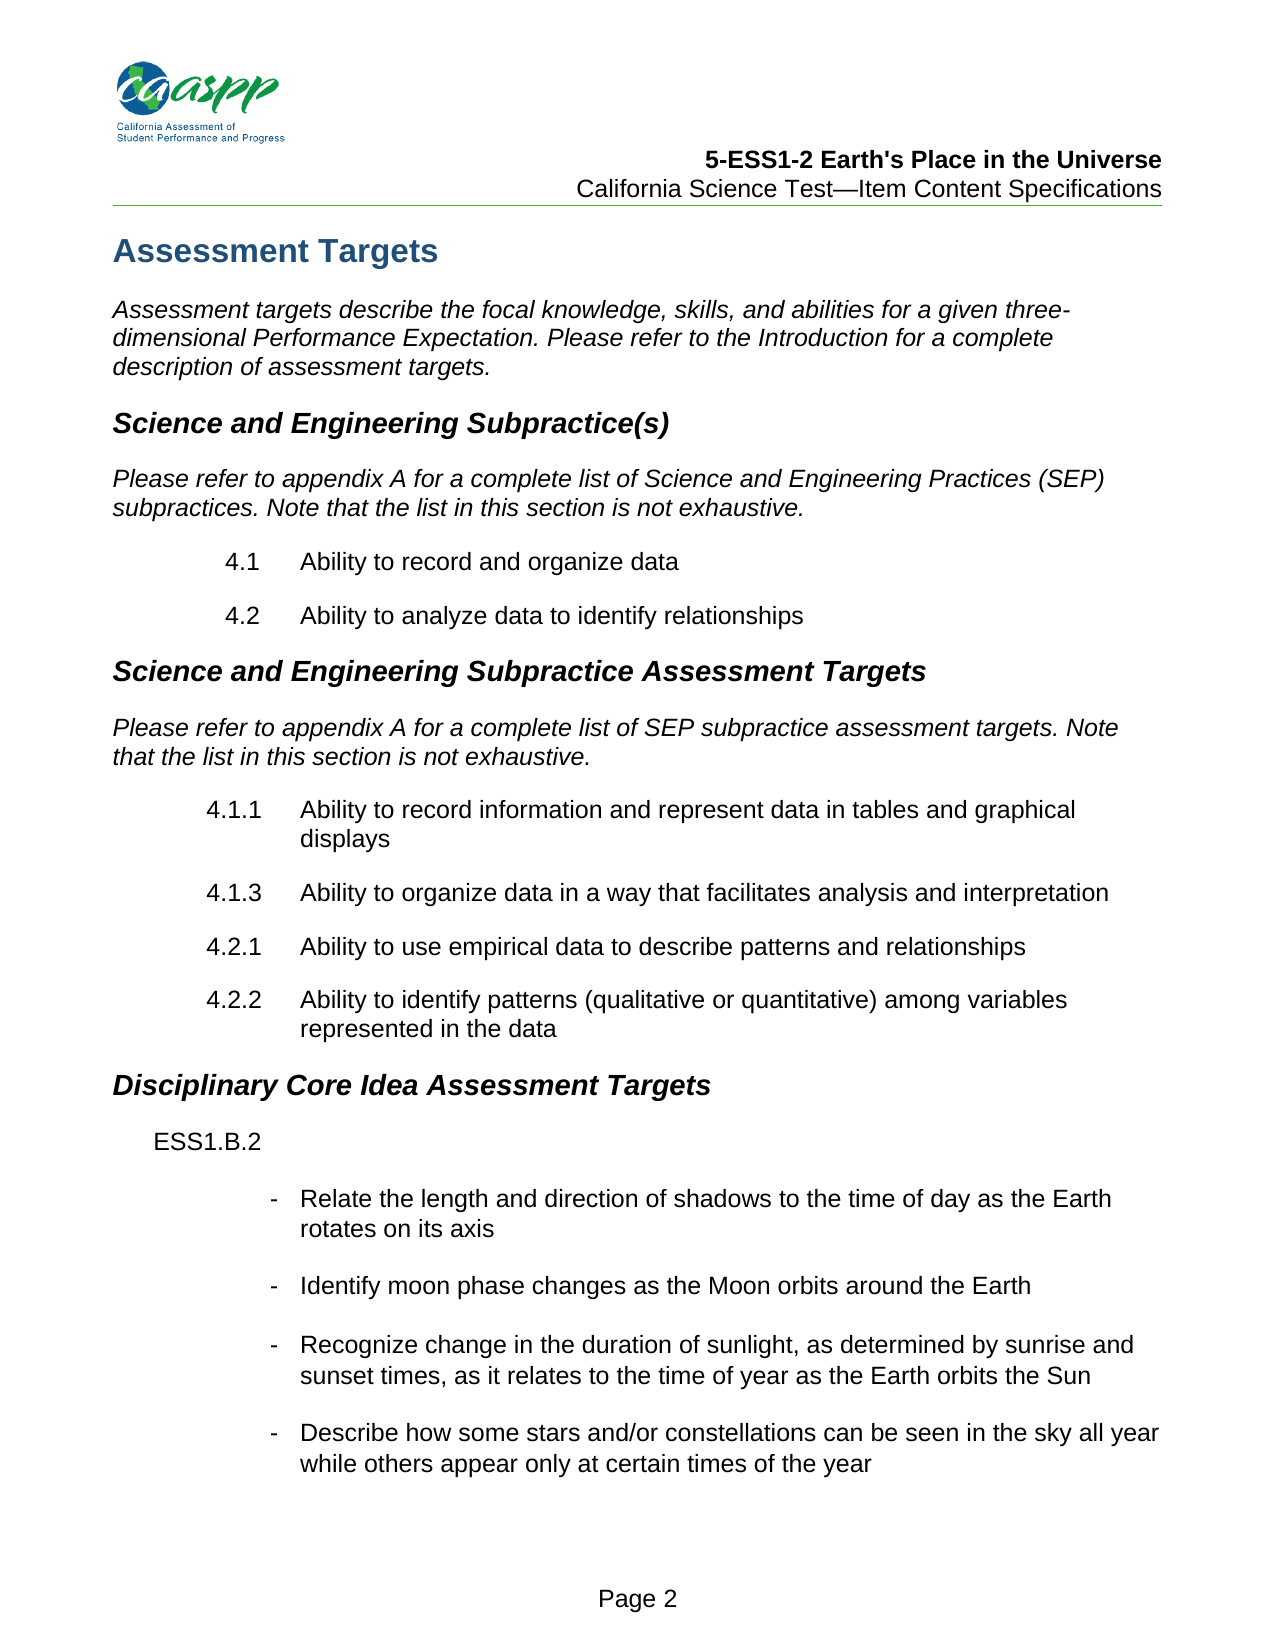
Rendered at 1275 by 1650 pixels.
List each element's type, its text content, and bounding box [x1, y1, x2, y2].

text Assessment targets describe the focal knowledge, skills, and abilities for a given three-dimensional Performance Expectation. Please refer to the Introduction for a complete description of assessment targets. [112, 294, 1162, 381]
text 4.2 Ability to analyze data to identify relationships [225, 601, 1162, 629]
text 4.1 Ability to record and organize data [225, 547, 1162, 576]
text 4.1.3 Ability to organize data in a way that facilitates analysis and interpretation [206, 878, 1162, 907]
subtitle Disciplinary Core Idea Assessment Targets [112, 1068, 1162, 1101]
text Please refer to appendix A for a complete list of SEP subpractice assessment targets. Note that the list in this section is not exhaustive. [112, 713, 1162, 770]
subtitle ESS1.B.2 [153, 1126, 1162, 1155]
text Identify moon phase changes as the Moon orbits around the Earth [270, 1268, 1162, 1302]
subtitle Science and Engineering Subpractice(s) [112, 406, 1162, 439]
picture [112, 60, 287, 146]
text 4.2.1 Ability to use empirical data to describe patterns and relationships [206, 932, 1162, 960]
text 4.2.2 Ability to identify patterns (qualitative or quantitative) among variables represented in the data [206, 985, 1162, 1043]
text Relate the length and direction of shadows to the time of day as the Earth rotates on its axis [270, 1180, 1162, 1243]
subtitle Assessment Targets [112, 231, 1162, 269]
text 4.1.1 Ability to record information and represent data in tables and graphical displays [206, 795, 1162, 853]
subtitle Science and Engineering Subpractice Assessment Targets [112, 654, 1162, 688]
text Describe how some stars and/or constellations can be seen in the sky all year while others appear only at certain times of the year [270, 1415, 1162, 1478]
text Recognize change in the duration of sunlight, as determined by sunrise and sunset times, as it relates to the time of year as the Earth orbits the Sun [270, 1327, 1162, 1390]
text Please refer to appendix A for a complete list of Science and Engineering Practices (SEP) subpractices. Note that the list in this section is not exhaustive. [112, 464, 1162, 522]
